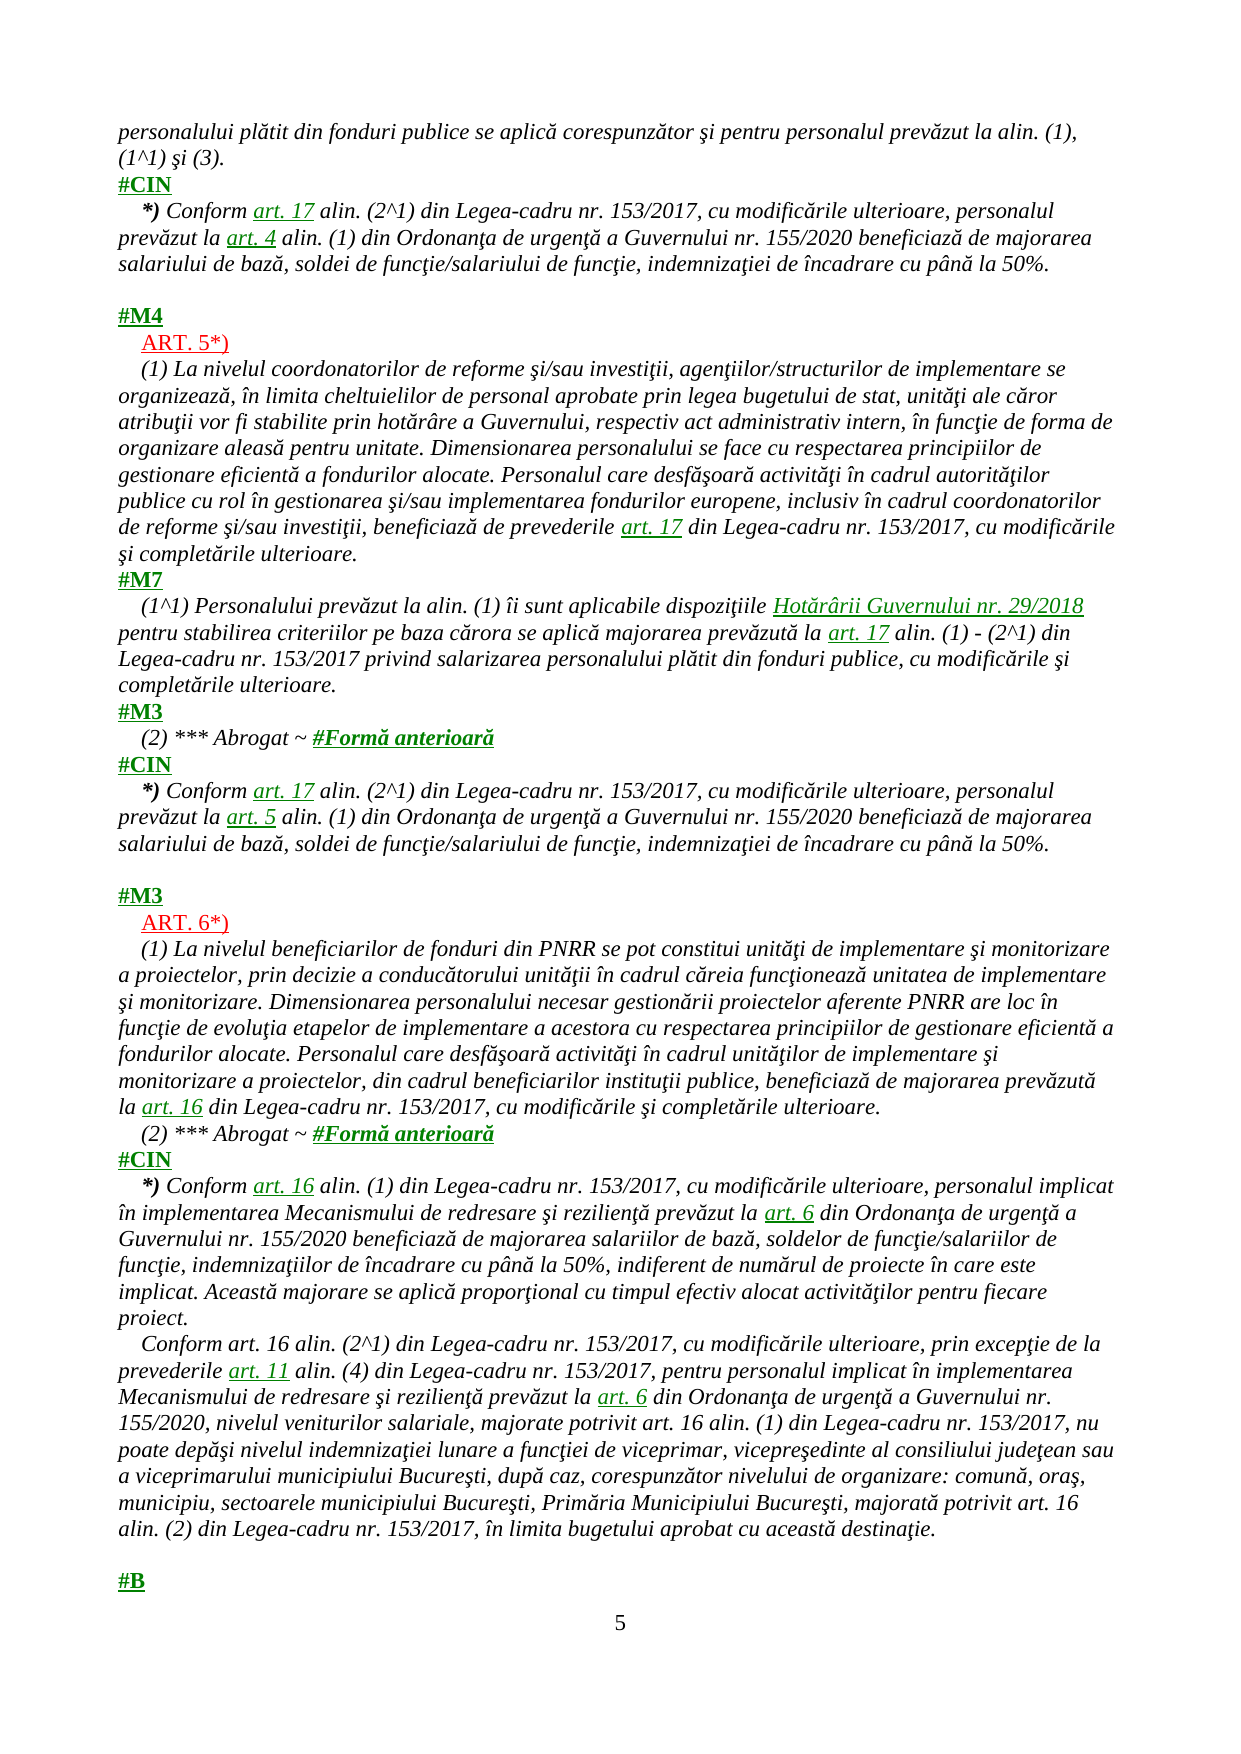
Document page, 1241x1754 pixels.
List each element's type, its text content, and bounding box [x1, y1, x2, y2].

text *) Conform art. 17 alin. (2^1) din Legea-cadru nr. 153/2017, cu modificările ulterioare, personalul prevăzut la art. 4 alin. (1) din Ordonanţa de urgenţă a Guvernului nr. 155/2020 beneficiază de majorarea salariului de bază, soldei de funcţie/salariului de funcţie, indemnizaţiei de încadrare cu până la 50%. [118, 197, 1122, 276]
text #CIN [118, 751, 1122, 777]
text ART. 6*) [118, 909, 1122, 935]
text #B [118, 1568, 1122, 1594]
text *) Conform art. 16 alin. (1) din Legea-cadru nr. 153/2017, cu modificările ulterioare, personalul implicat în implementarea Mecanismului de redresare şi rezilienţă prevăzut la art. 6 din Ordonanţa de urgenţă a Guvernului nr. 155/2020 beneficiază de majorarea salariilor de bază, soldelor de funcţie/salariilor de funcţie, indemnizaţiilor de încadrare cu până la 50%, indiferent de numărul de proiecte în care este implicat. Această majorare se aplică proporţional cu timpul efectiv alocat activităţilor pentru fiecare proiect. [118, 1172, 1122, 1330]
text (2) *** Abrogat ~ #Formă anterioară [118, 1119, 1122, 1146]
text (1) La nivelul coordonatorilor de reforme şi/sau investiţii, agenţiilor/structurilor de implementare se organizează, în limita cheltuielilor de personal aprobate prin legea bugetului de stat, unităţi ale căror atribuţii vor fi stabilite prin hotărâre a Guvernului, respectiv act administrativ intern, în funcţie de forma de organizare aleasă pentru unitate. Dimensionarea personalului se face cu respectarea principiilor de gestionare eficientă a fondurilor alocate. Personalul care desfăşoară activităţi în cadrul autorităţilor publice cu rol în gestionarea şi/sau implementarea fondurilor europene, inclusiv în cadrul coordonatorilor de reforme şi/sau investiţii, beneficiază de prevederile art. 17 din Legea-cadru nr. 153/2017, cu modificările şi completările ulterioare. [118, 355, 1122, 566]
text #M3 [118, 882, 1122, 909]
text (1) La nivelul beneficiarilor de fonduri din PNRR se pot constitui unităţi de implementare şi monitorizare a proiectelor, prin decizie a conducătorului unităţii în cadrul căreia funcţionează unitatea de implementare şi monitorizare. Dimensionarea personalului necesar gestionării proiectelor aferente PNRR are loc în funcţie de evoluţia etapelor de implementare a acestora cu respectarea principiilor de gestionare eficientă a fondurilor alocate. Personalul care desfăşoară activităţi în cadrul unităţilor de implementare şi monitorizare a proiectelor, din cadrul beneficiarilor instituţii publice, beneficiază de majorarea prevăzută la art. 16 din Legea-cadru nr. 153/2017, cu modificările şi completările ulterioare. [118, 935, 1122, 1119]
text #CIN [118, 171, 1122, 197]
text #M7 [118, 566, 1122, 592]
text #M3 [118, 698, 1122, 724]
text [118, 118, 1122, 171]
text (2) *** Abrogat ~ #Formă anterioară [118, 724, 1122, 751]
text #M4 [118, 303, 1122, 329]
text *) Conform art. 17 alin. (2^1) din Legea-cadru nr. 153/2017, cu modificările ulterioare, personalul prevăzut la art. 5 alin. (1) din Ordonanţa de urgenţă a Guvernului nr. 155/2020 beneficiază de majorarea salariului de bază, soldei de funcţie/salariului de funcţie, indemnizaţiei de încadrare cu până la 50%. [118, 777, 1122, 856]
text (1^1) Personalului prevăzut la alin. (1) îi sunt aplicabile dispoziţiile Hotărârii Guvernului nr. 29/2018 pentru stabilirea criteriilor pe baza cărora se aplică majorarea prevăzută la art. 17 alin. (1) - (2^1) din Legea-cadru nr. 153/2017 privind salarizarea personalului plătit din fonduri publice, cu modificările şi completările ulterioare. [118, 592, 1122, 698]
text #CIN [118, 1146, 1122, 1172]
text Conform art. 16 alin. (2^1) din Legea-cadru nr. 153/2017, cu modificările ulterioare, prin excepţie de la prevederile art. 11 alin. (4) din Legea-cadru nr. 153/2017, pentru personalul implicat în implementarea Mecanismului de redresare şi rezilienţă prevăzut la art. 6 din Ordonanţa de urgenţă a Guvernului nr. 155/2020, nivelul veniturilor salariale, majorate potrivit art. 16 alin. (1) din Legea-cadru nr. 153/2017, nu poate depăşi nivelul indemnizaţiei lunare a funcţiei de viceprimar, vicepreşedinte al consiliului judeţean sau a viceprimarului municipiului Bucureşti, după caz, corespunzător nivelului de organizare: comună, oraş, municipiu, sectoarele municipiului Bucureşti, Primăria Municipiului Bucureşti, majorată potrivit art. 16 alin. (2) din Legea-cadru nr. 153/2017, în limita bugetului aprobat cu această destinaţie. [118, 1330, 1122, 1541]
text ART. 5*) [118, 329, 1122, 355]
